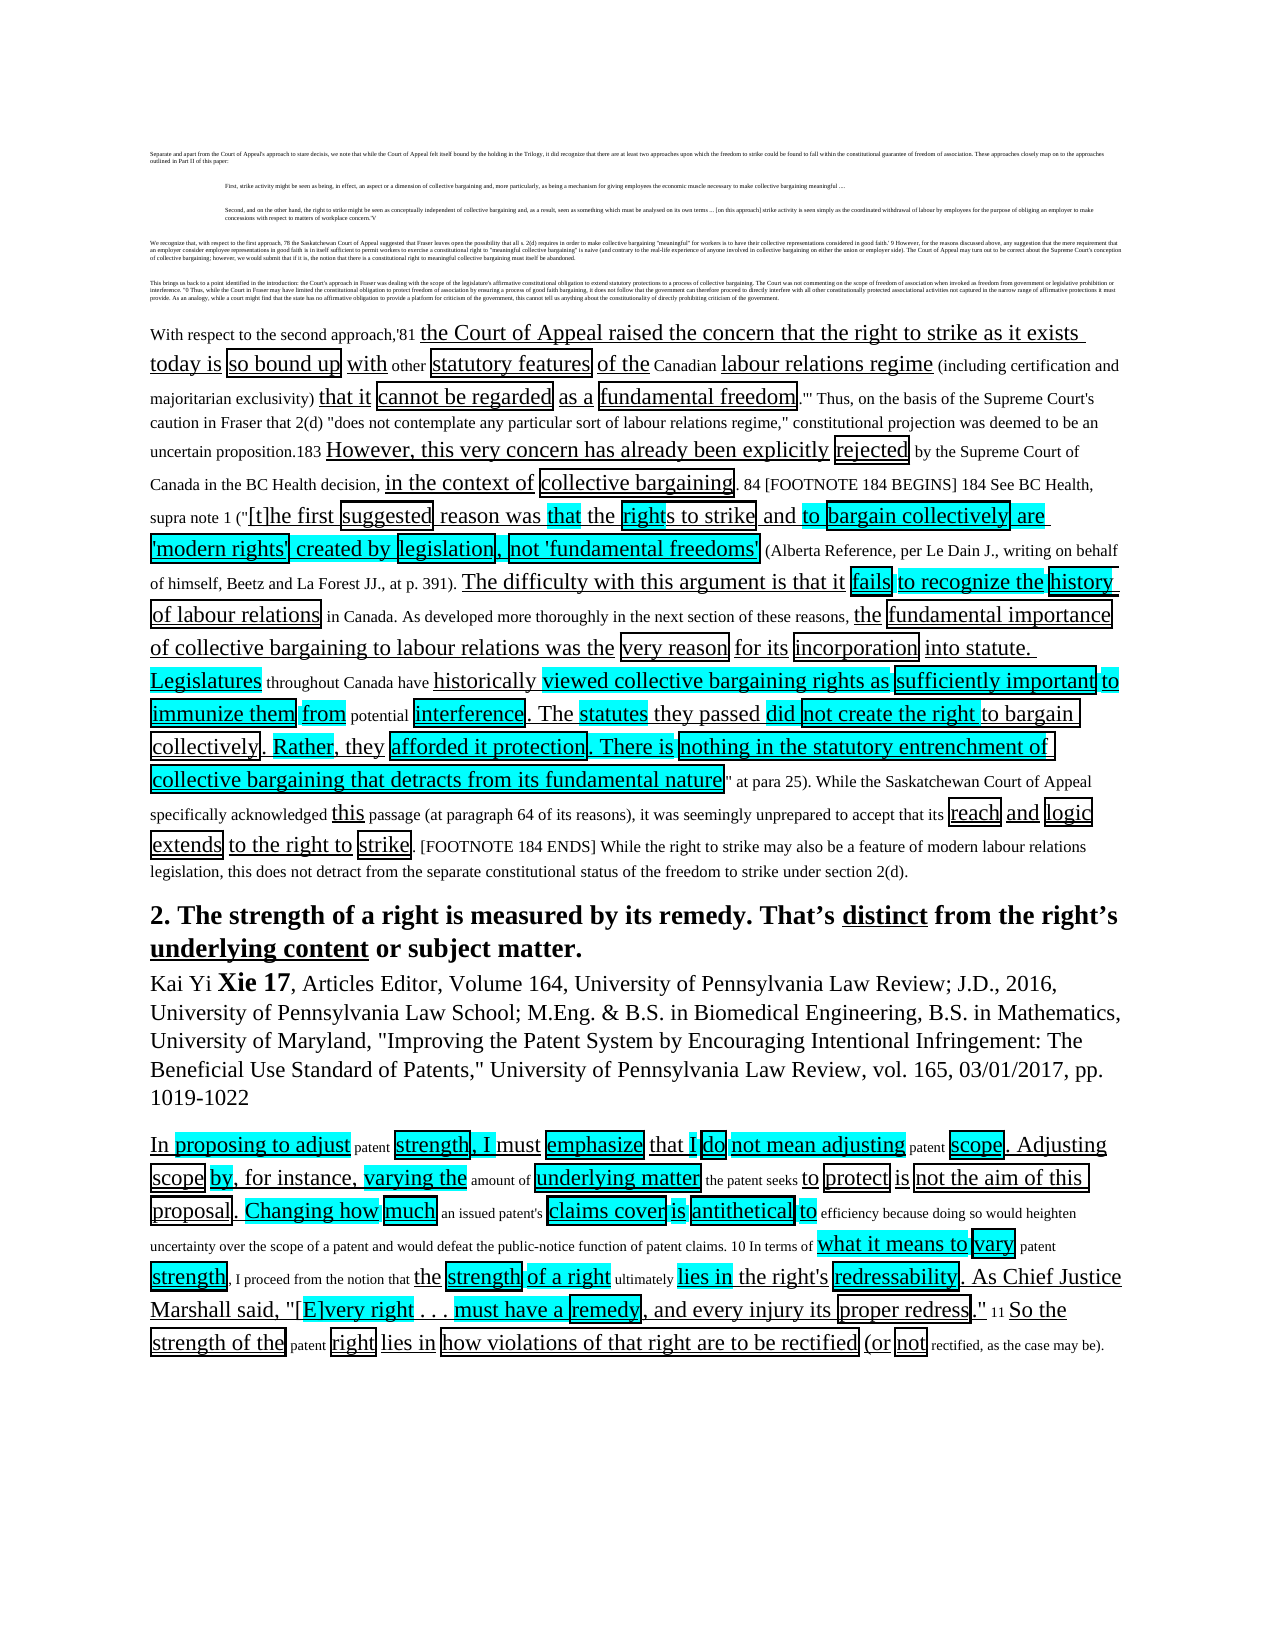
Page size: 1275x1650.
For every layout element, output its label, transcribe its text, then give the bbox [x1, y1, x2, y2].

subtitle 2. The strength of a right is measured by its remedy. That’s distinct from the right’s underlying content or subject matter. [150, 899, 1125, 963]
text Kai Yi Xie 17, Articles Editor, Volume 164, University of Pennsylvania Law Review; J.D., 2016, University of Pennsylvania Law School; M.Eng. & B.S. in Biomedical Engineering, B.S. in Mathematics, University of Maryland, "Improving the Patent System by Encouraging Intentional Infringement: The Beneficial Use Standard of Patents," University of Pennsylvania Law Review, vol. 165, 03/01/2017, pp. 1019-1022 [150, 966, 1125, 1111]
text With respect to the second approach,'81 the Court of Appeal raised the concern that the right to strike as it exists today is so bound up with other statutory features of the Canadian labour relations regime (including certification and majoritarian exclusivity) that it cannot be regarded as a fundamental freedom."' Thus, on the basis of the Supreme Court's caution in Fraser that 2(d) "does not contemplate any particular sort of labour relations regime," constitutional projection was deemed to be an uncertain proposition.183 However, this very concern has already been explicitly rejected by the Supreme Court of Canada in the BC Health decision, in the context of collective bargaining. 84 [FOOTNOTE 184 BEGINS] 184 See BC Health, supra note 1 ("[t]he first suggested reason was that the rights to strike and to bargain collectively are 'modern rights' created by legislation, not 'fundamental freedoms' (Alberta Reference, per Le Dain J., writing on behalf of himself, Beetz and La Forest JJ., at p. 391). The difficulty with this argument is that it fails to recognize the history of labour relations in Canada. As developed more thoroughly in the next section of these reasons, the fundamental importance of collective bargaining to labour relations was the very reason for its incorporation into statute. Legislatures throughout Canada have historically viewed collective bargaining rights as sufficiently important to immunize them from potential interference. The statutes they passed did not create the right to bargain collectively. Rather, they afforded it protection. There is nothing in the statutory entrenchment of collective bargaining that detracts from its fundamental nature" at para 25). While the Saskatchewan Court of Appeal specifically acknowledged this passage (at paragraph 64 of its reasons), it was seemingly unprepared to accept that its reach and logic extends to the right to strike. [FOOTNOTE 184 ENDS] While the right to strike may also be a feature of modern labour relations legislation, this does not detract from the separate constitutional status of the freedom to strike under section 2(d). [150, 319, 1125, 881]
text In proposing to adjust patent strength, I must emphasize that I do not mean adjusting patent scope. Adjusting scope by, for instance, varying the amount of underlying matter the patent seeks to protect is not the aim of this proposal. Changing how much an issued patent's claims cover is antithetical to efficiency because doing so would heighten uncertainty over the scope of a patent and would defeat the public-notice function of patent claims. 10 In terms of what it means to vary patent strength, I proceed from the notion that the strength of a right ultimately lies in the right's redressability. As Chief Justice Marshall said, "[E]very right . . . must have a remedy, and every injury its proper redress." 11 So the strength of the patent right lies in how violations of that right are to be rectified (or not rectified, as the case may be). [150, 1129, 1125, 1357]
